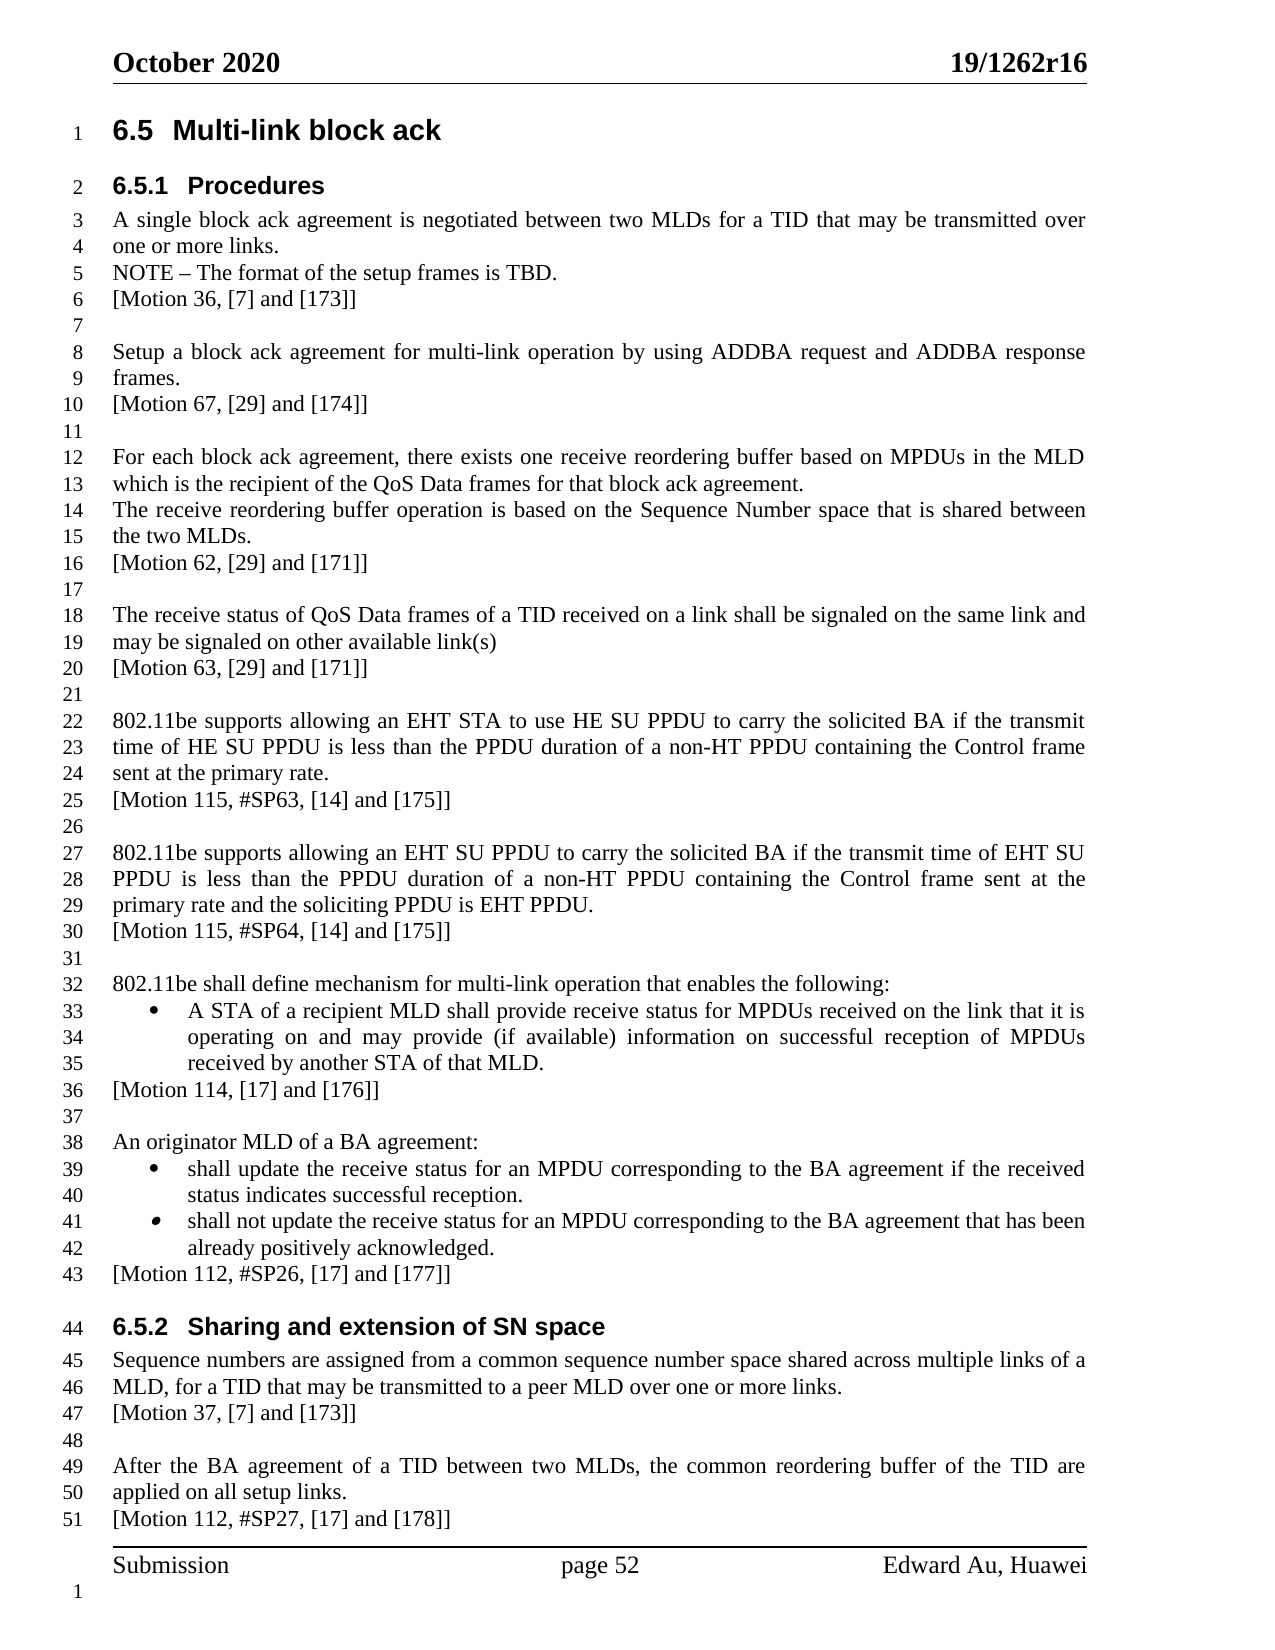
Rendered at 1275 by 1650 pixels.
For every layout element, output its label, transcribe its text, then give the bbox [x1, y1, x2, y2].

subtitle Sharing and extension of SN space [112, 1312, 1087, 1340]
text An originator MLD of a BA agreement: [112, 1128, 1087, 1155]
text The receive status of QoS Data frames of a TID received on a link shall be signaled on the same link and may be signaled on other available link(s) [112, 601, 1087, 654]
text [Motion 115, #SP64, and ] [112, 918, 1087, 944]
text 802.11be shall define mechanism for multi-link operation that enables the following: [112, 970, 1087, 997]
text NOTE – The format of the setup frames is TBD. [112, 259, 1087, 285]
list shall update the receive status for an MPDU corresponding to the BA agreement if the received status indicates successful reception. [150, 1155, 1087, 1207]
text [Motion 112, #SP27, and ] [112, 1505, 1087, 1531]
text 802.11be supports allowing an EHT STA to use HE SU PPDU to carry the solicited BA if the transmit time of HE SU PPDU is less than the PPDU duration of a non-HT PPDU containing the Control frame sent at the primary rate. [112, 707, 1087, 786]
text [Motion 36, and ] [112, 285, 1087, 311]
text After the BA agreement of a TID between two MLDs, the common reordering buffer of the TID are applied on all setup links. [112, 1452, 1087, 1505]
text The receive reordering buffer operation is based on the Sequence Number space that is shared between the two MLDs. [112, 496, 1087, 549]
text Setup a block ack agreement for multi-link operation by using ADDBA request and ADDBA response frames. [112, 338, 1087, 391]
text [Motion 67, and ] [112, 391, 1087, 417]
text [Motion 112, #SP26, and ] [112, 1260, 1087, 1287]
text [Motion 114, and ] [112, 1076, 1087, 1102]
text 802.11be supports allowing an EHT SU PPDU to carry the solicited BA if the transmit time of EHT SU PPDU is less than the PPDU duration of a non-HT PPDU containing the Control frame sent at the primary rate and the soliciting PPDU is EHT PPDU. [112, 838, 1087, 918]
text Sequence numbers are assigned from a common sequence number space shared across multiple links of a MLD, for a TID that may be transmitted to a peer MLD over one or more links. [112, 1347, 1087, 1399]
list shall not update the receive status for an MPDU corresponding to the BA agreement that has been already positively acknowledged. [150, 1207, 1087, 1260]
subtitle Multi-link block ack [112, 112, 1087, 146]
text [Motion 63, and ] [112, 654, 1087, 680]
text For each block ack agreement, there exists one receive reordering buffer based on MPDUs in the MLD which is the recipient of the QoS Data frames for that block ack agreement. [112, 443, 1087, 496]
text [Motion 62, and ] [112, 549, 1087, 575]
subtitle Procedures [112, 171, 1087, 200]
text [Motion 37, and ] [112, 1399, 1087, 1426]
text A single block ack agreement is negotiated between two MLDs for a TID that may be transmitted over one or more links. [112, 206, 1087, 259]
text [Motion 115, #SP63, and ] [112, 786, 1087, 812]
list A STA of a recipient MLD shall provide receive status for MPDUs received on the link that it is operating on and may provide (if available) information on successful reception of MPDUs received by another STA of that MLD. [150, 997, 1087, 1076]
